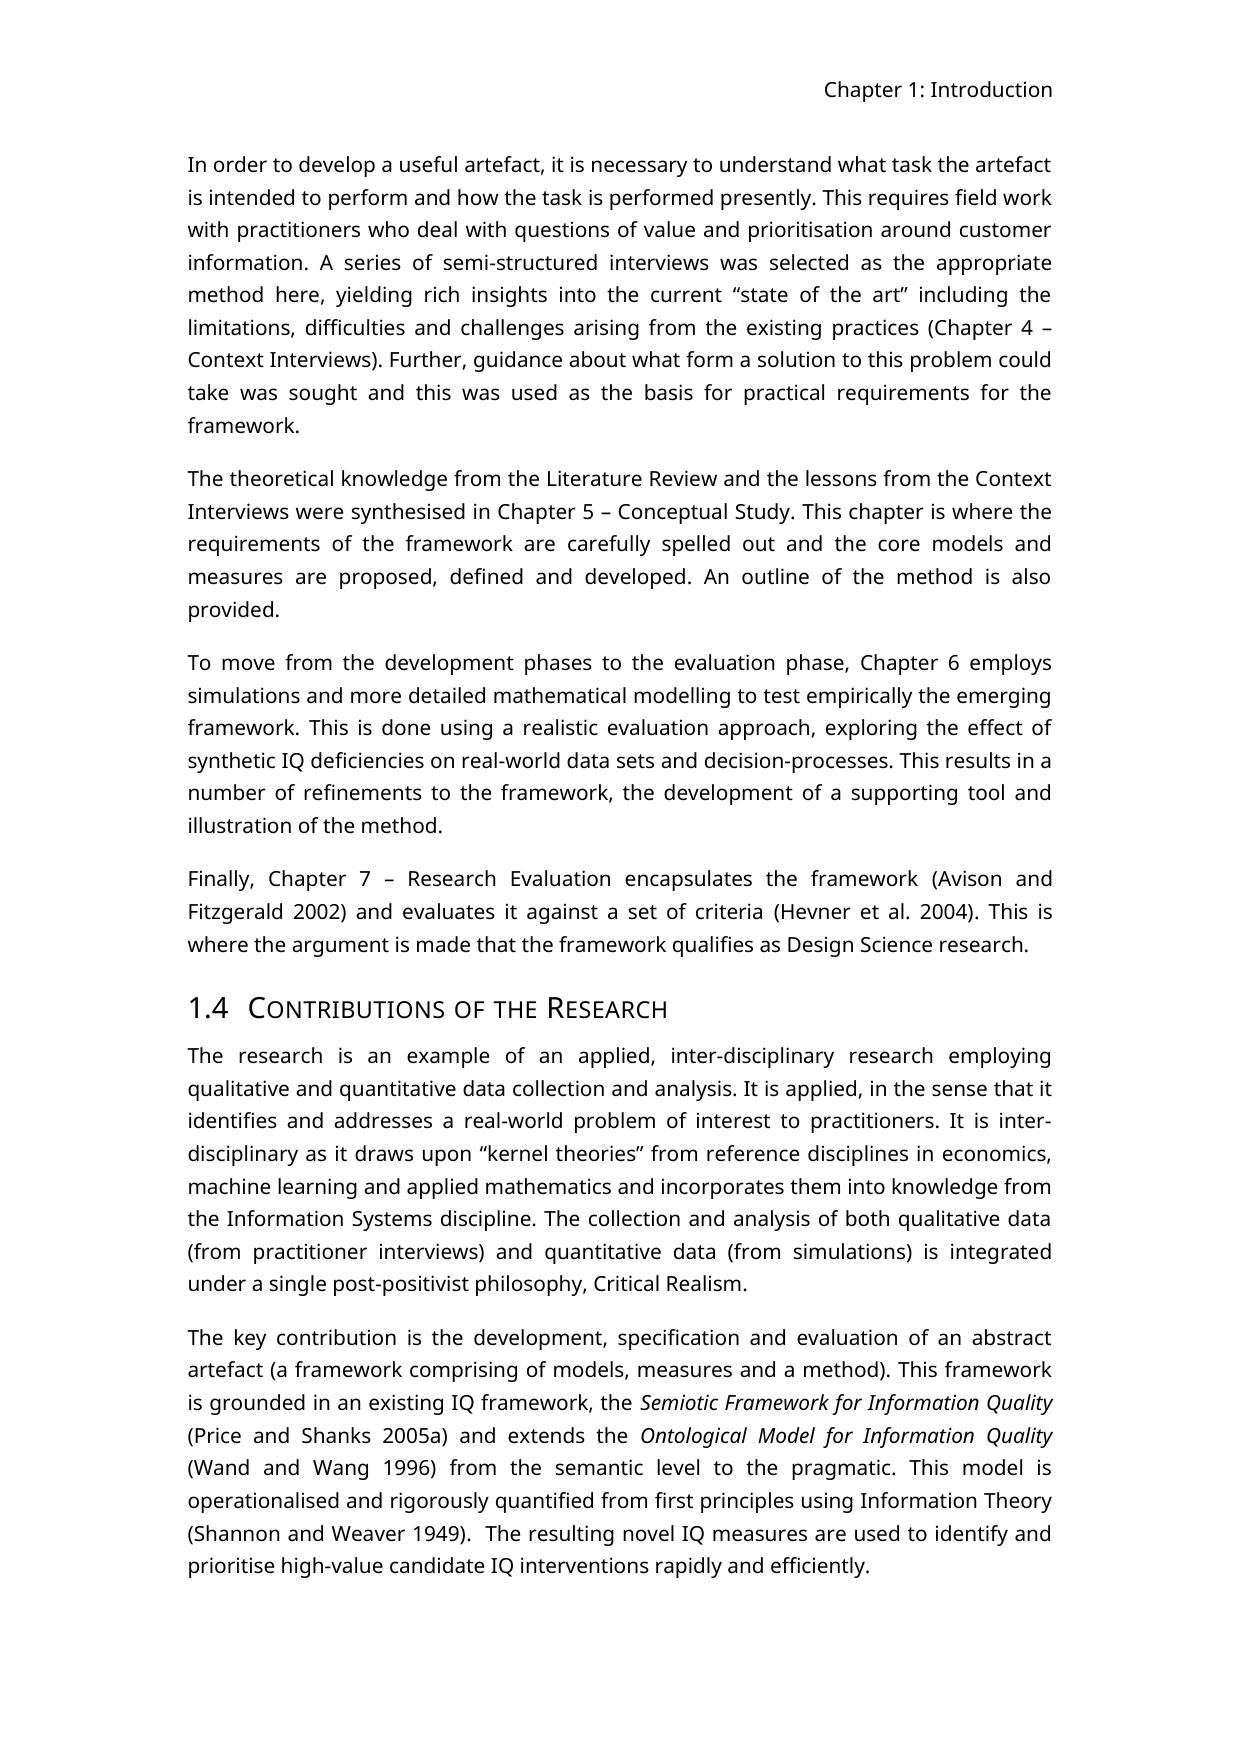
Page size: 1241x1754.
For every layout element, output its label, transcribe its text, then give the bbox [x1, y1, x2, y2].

text To move from the development phases to the evaluation phase, Chapter 6 employs simulations and more detailed mathematical modelling to test empirically the emerging framework. This is done using a realistic evaluation approach, exploring the effect of synthetic IQ deficiencies on real-world data sets and decision-processes. This results in a number of refinements to the framework, the development of a supporting tool and illustration of the method. [187, 648, 1053, 839]
text The research is an example of an applied, inter-disciplinary research employing qualitative and quantitative data collection and analysis. It is applied, in the sense that it identifies and addresses a real-world problem of interest to practitioners. It is inter-disciplinary as it draws upon “kernel theories” from reference disciplines in economics, machine learning and applied mathematics and incorporates them into knowledge from the Information Systems discipline. The collection and analysis of both qualitative data (from practitioner interviews) and quantitative data (from simulations) is integrated under a single post-positivist philosophy, Critical Realism. [187, 1041, 1053, 1298]
text The theoretical knowledge from the Literature Review and the lessons from the Context Interviews were synthesised in Chapter 5 – Conceptual Study. This chapter is where the requirements of the framework are carefully spelled out and the core models and measures are proposed, defined and developed. An outline of the method is also provided. [187, 464, 1053, 623]
text In order to develop a useful artefact, it is necessary to understand what task the artefact is intended to perform and how the task is performed presently. This requires field work with practitioners who deal with questions of value and prioritisation around customer information. A series of semi-structured interviews was selected as the appropriate method here, yielding rich insights into the current “state of the art” including the limitations, difficulties and challenges arising from the existing practices (Chapter 4 – Context Interviews). Further, guidance about what form a solution to this problem could take was sought and this was used as the basis for practical requirements for the framework. [187, 150, 1053, 439]
text The key contribution is the development, specification and evaluation of an abstract artefact (a framework comprising of models, measures and a method). This framework is grounded in an existing IQ framework, the Semiotic Framework for Information Quality (Price and Shanks 2005a) and extends the Ontological Model for Information Quality (Wand and Wang 1996) from the semantic level to the pragmatic. This model is operationalised and rigorously quantified from first principles using Information Theory (Shannon and Weaver 1949). The resulting novel IQ measures are used to identify and prioritise high-value candidate IQ interventions rapidly and efficiently. [187, 1323, 1053, 1580]
subtitle Contributions of the Research [187, 987, 1053, 1027]
text Finally, Chapter 7 – Research Evaluation encapsulates the framework (Avison and Fitzgerald 2002) and evaluates it against a set of criteria (Hevner et al. 2004). This is where the argument is made that the framework qualifies as Design Science research. [187, 864, 1053, 958]
